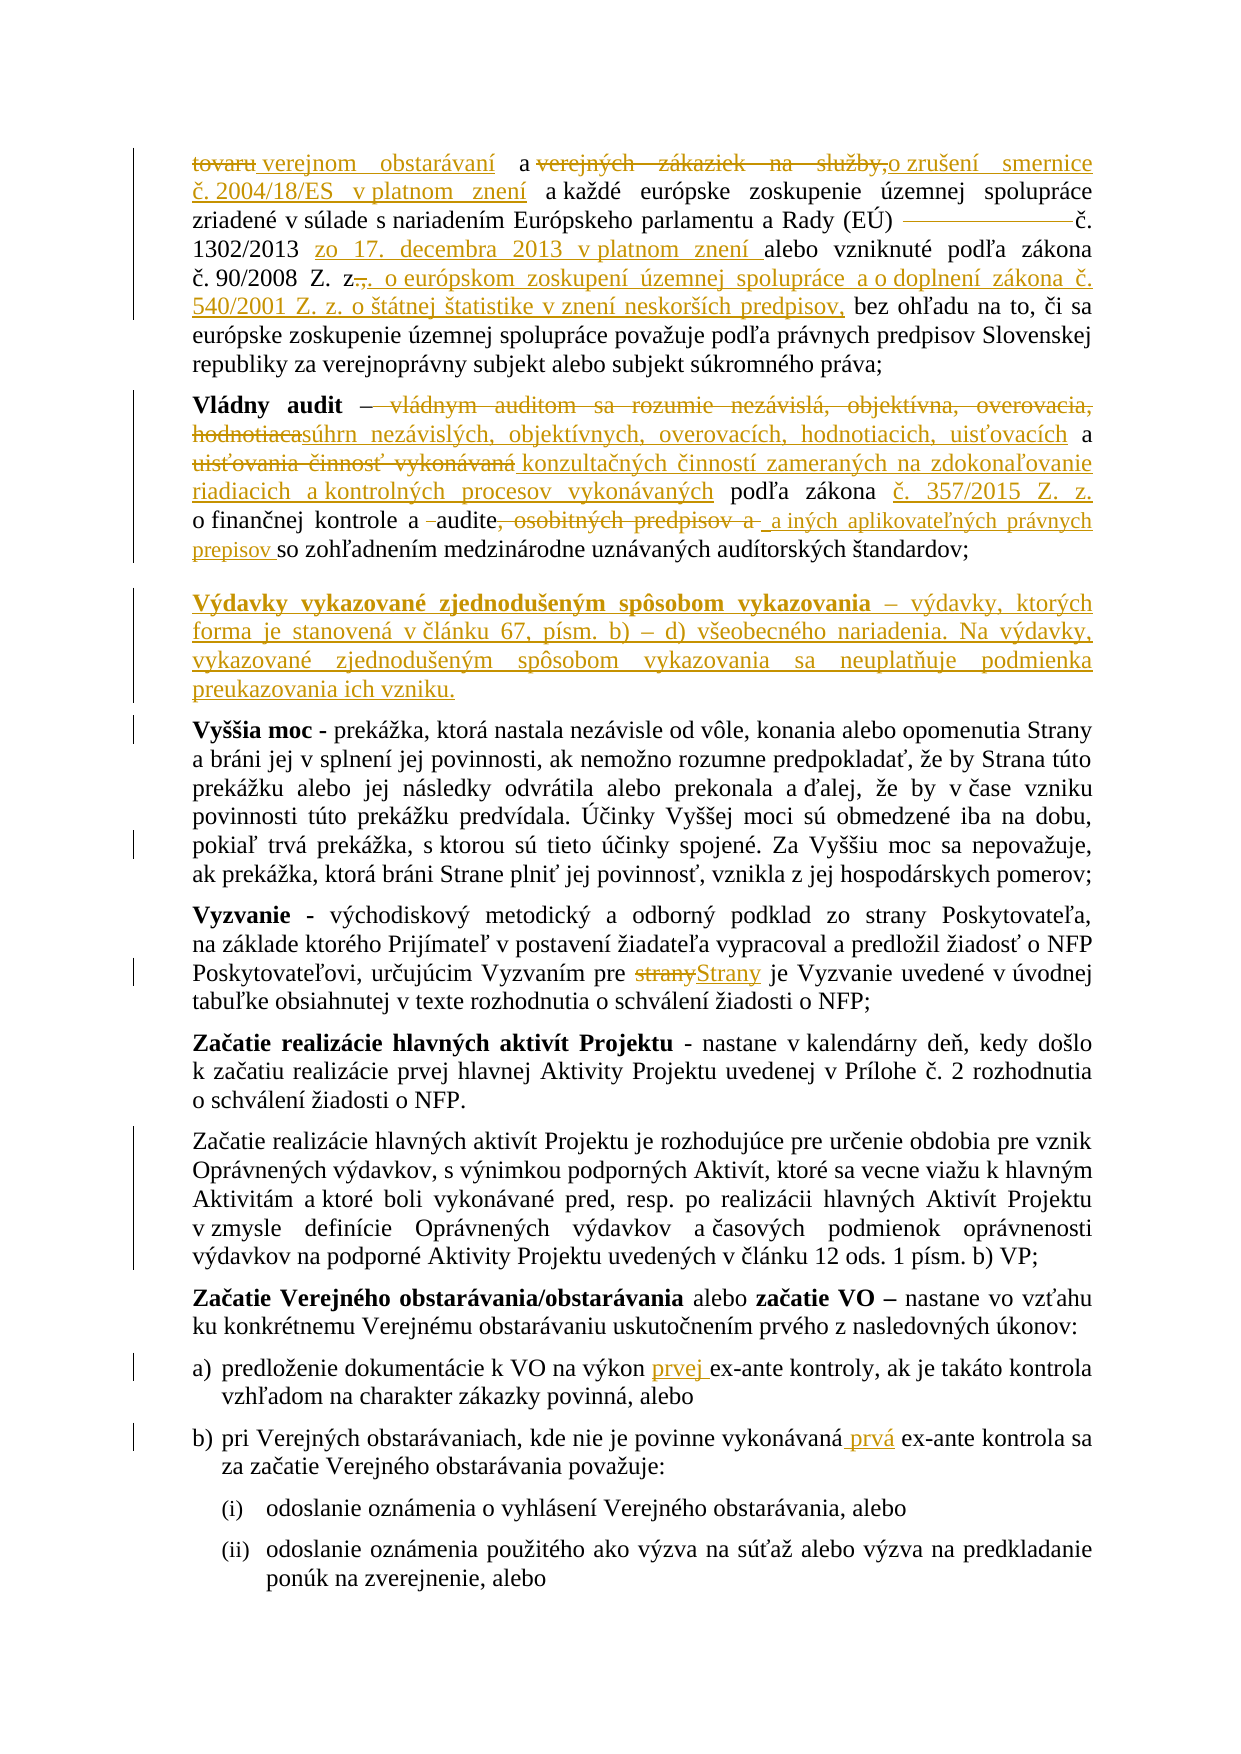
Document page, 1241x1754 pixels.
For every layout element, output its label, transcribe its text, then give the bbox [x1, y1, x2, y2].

text Začatie Verejného obstarávania/obstarávania alebo začatie VO – nastane vo vzťahu ku konkrétnemu Verejnému obstarávaniu uskutočnením prvého z nasledovných úkonov: [192, 1283, 1093, 1340]
text Vyzvanie - východiskový metodický a odborný podklad zo strany Poskytovateľa, na základe ktorého Prijímateľ v postavení žiadateľa vypracoval a predložil žiadosť o NFP Poskytovateľovi, určujúcim Vyzvaním pre je Vyzvanie uvedené v úvodnej tabuľke obsiahnutej v texte rozhodnutia o schválení žiadosti o NFP; [192, 900, 1093, 1015]
list odoslanie oznámenia použitého ako výzva na súťaž alebo výzva na predkladanie ponúk na zverejnenie, alebo [221, 1534, 1093, 1591]
text Vyššia moc - prekážka, ktorá nastala nezávisle od vôle, konania alebo opomenutia Strany a bráni jej v splnení jej povinnosti, ak nemožno rozumne predpokladať, že by Strana túto prekážku alebo jej následky odvrátila alebo prekonala a ďalej, že by v čase vzniku povinnosti túto prekážku predvídala. Účinky Vyššej moci sú obmedzené iba na dobu, pokiaľ trvá prekážka, s ktorou sú tieto účinky spojené. Za Vyššiu moc sa nepovažuje, ak prekážka, ktorá bráni Strane plniť jej povinnosť, vznikla z jej hospodárskych pomerov; [192, 715, 1093, 888]
list pri Verejných obstarávaniach, kde nie je povinne vykonávaná ex-ante kontrola sa za začatie Verejného obstarávania považuje: [192, 1423, 1093, 1480]
list odoslanie oznámenia o vyhlásení Verejného obstarávania, alebo [221, 1493, 1093, 1521]
text Začatie realizácie hlavných aktivít Projektu - nastane v kalendárny deň, kedy došlo k začatiu realizácie prvej hlavnej Aktivity Projektu uvedenej v Prílohe č. 2 rozhodnutia o schválení žiadosti o NFP. [192, 1028, 1093, 1114]
list Začatie realizácie hlavných aktivít Projektu je rozhodujúce pre určenie obdobia pre vznik Oprávnených výdavkov, s výnimkou podporných Aktivít, ktoré sa vecne viažu k hlavným Aktivitám a ktoré boli vykonávané pred, resp. po realizácii hlavných Aktivít Projektu v zmysle definície Oprávnených výdavkov a časových podmienok oprávnenosti výdavkov na podporné Aktivity Projektu uvedených v článku 12 ods. 1 písm. b) VP; [192, 1126, 1093, 1270]
text Vládny audit – a podľa zákona o finančnej kontrole a auditeso zohľadnením medzinárodne uznávaných audítorských štandardov; [192, 390, 1093, 563]
list predloženie dokumentácie k VO na výkon ex-ante kontroly, ak je takáto kontrola vzhľadom na charakter zákazky povinná, alebo [192, 1353, 1093, 1410]
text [192, 148, 1093, 378]
